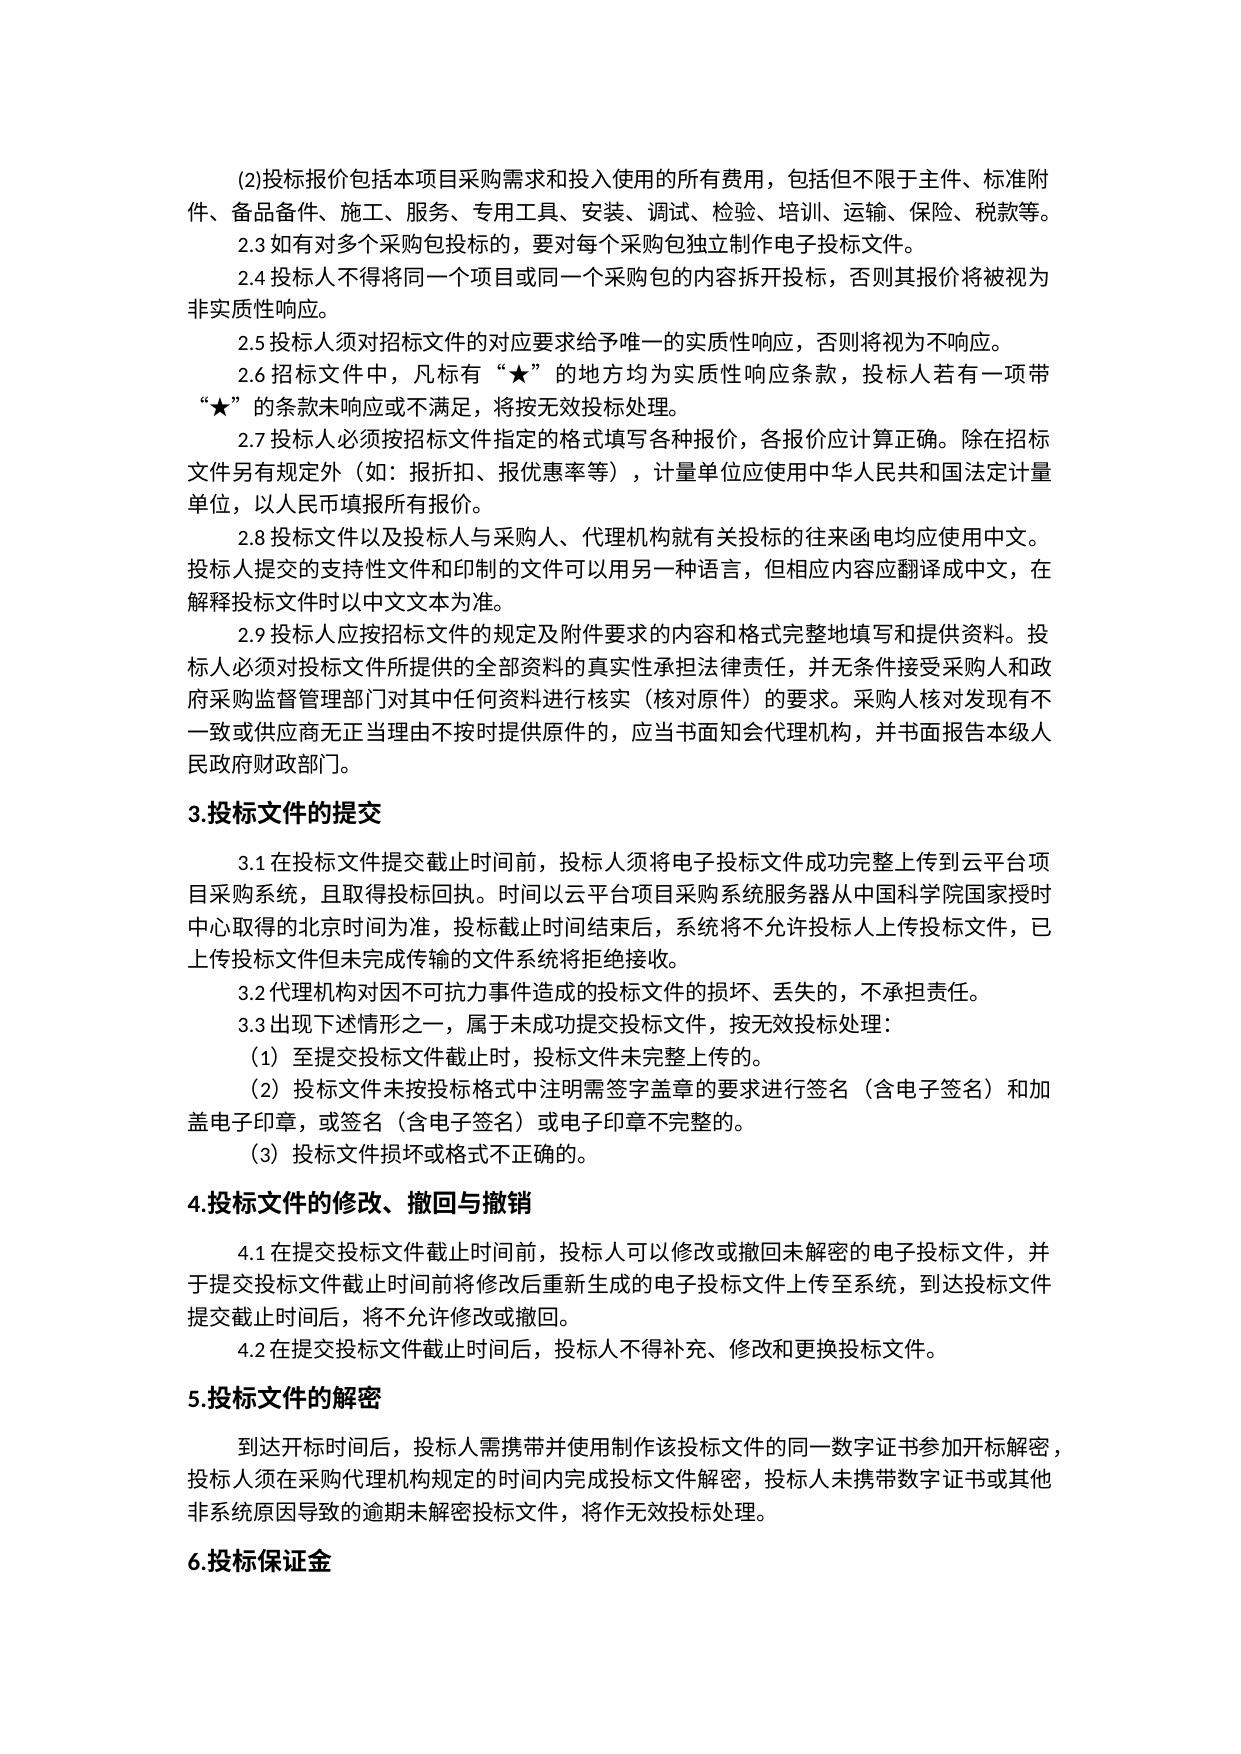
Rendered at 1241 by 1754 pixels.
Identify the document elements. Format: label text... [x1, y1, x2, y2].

text 4.1在提交投标文件截止时间前，投标人可以修改或撤回未解密的电子投标文件，并于提交投标文件截止时间前将修改后重新生成的电子投标文件上传至系统，到达投标文件提交截止时间后，将不允许修改或撤回。 [187, 1234, 1053, 1332]
text (2)投标报价包括本项目采购需求和投入使用的所有费用，包括但不限于主件、标准附件、备品备件、施工、服务、专用工具、安装、调试、检验、培训、运输、保险、税款等。 [187, 162, 1053, 227]
text 2.9投标人应按招标文件的规定及附件要求的内容和格式完整地填写和提供资料。投标人必须对投标文件所提供的全部资料的真实性承担法律责任，并无条件接受采购人和政府采购监督管理部门对其中任何资料进行核实（核对原件）的要求。采购人核对发现有不一致或供应商无正当理由不按时提供原件的，应当书面知会代理机构，并书面报告本级人民政府财政部门。 [187, 617, 1053, 779]
text 5.投标文件的解密 [187, 1364, 1053, 1429]
text （2）投标文件未按投标格式中注明需签字盖章的要求进行签名（含电子签名）和加盖电子印章，或签名（含电子签名）或电子印章不完整的。 [187, 1072, 1053, 1137]
text 3.1在投标文件提交截止时间前，投标人须将电子投标文件成功完整上传到云平台项目采购系统，且取得投标回执。时间以云平台项目采购系统服务器从中国科学院国家授时中心取得的北京时间为准，投标截止时间结束后，系统将不允许投标人上传投标文件，已上传投标文件但未完成传输的文件系统将拒绝接收。 [187, 844, 1053, 974]
text 3.投标文件的提交 [187, 779, 1053, 844]
text 4.2在提交投标文件截止时间后，投标人不得补充、修改和更换投标文件。 [187, 1332, 1053, 1364]
text 2.8投标文件以及投标人与采购人、代理机构就有关投标的往来函电均应使用中文。投标人提交的支持性文件和印制的文件可以用另一种语言，但相应内容应翻译成中文，在解释投标文件时以中文文本为准。 [187, 519, 1053, 617]
text 3.2代理机构对因不可抗力事件造成的投标文件的损坏、丢失的，不承担责任。 [187, 974, 1053, 1007]
text 到达开标时间后，投标人需携带并使用制作该投标文件的同一数字证书参加开标解密，投标人须在采购代理机构规定的时间内完成投标文件解密，投标人未携带数字证书或其他非系统原因导致的逾期未解密投标文件，将作无效投标处理。 [187, 1429, 1053, 1527]
text （3）投标文件损坏或格式不正确的。 [187, 1137, 1053, 1169]
text 2.4投标人不得将同一个项目或同一个采购包的内容拆开投标，否则其报价将被视为非实质性响应。 [187, 259, 1053, 324]
text 2.5投标人须对招标文件的对应要求给予唯一的实质性响应，否则将视为不响应。 [187, 324, 1053, 357]
text 2.6招标文件中，凡标有“★”的地方均为实质性响应条款，投标人若有一项带“★”的条款未响应或不满足，将按无效投标处理。 [187, 357, 1053, 422]
text 2.7投标人必须按招标文件指定的格式填写各种报价，各报价应计算正确。除在招标文件另有规定外（如：报折扣、报优惠率等），计量单位应使用中华人民共和国法定计量单位，以人民币填报所有报价。 [187, 422, 1053, 519]
text 2.3 如有对多个采购包投标的，要对每个采购包独立制作电子投标文件。 [187, 227, 1053, 259]
text 3.3出现下述情形之一，属于未成功提交投标文件，按无效投标处理： [187, 1007, 1053, 1039]
text （1）至提交投标文件截止时，投标文件未完整上传的。 [187, 1039, 1053, 1072]
text 6.投标保证金 [187, 1527, 1053, 1592]
text 4.投标文件的修改、撤回与撤销 [187, 1169, 1053, 1234]
